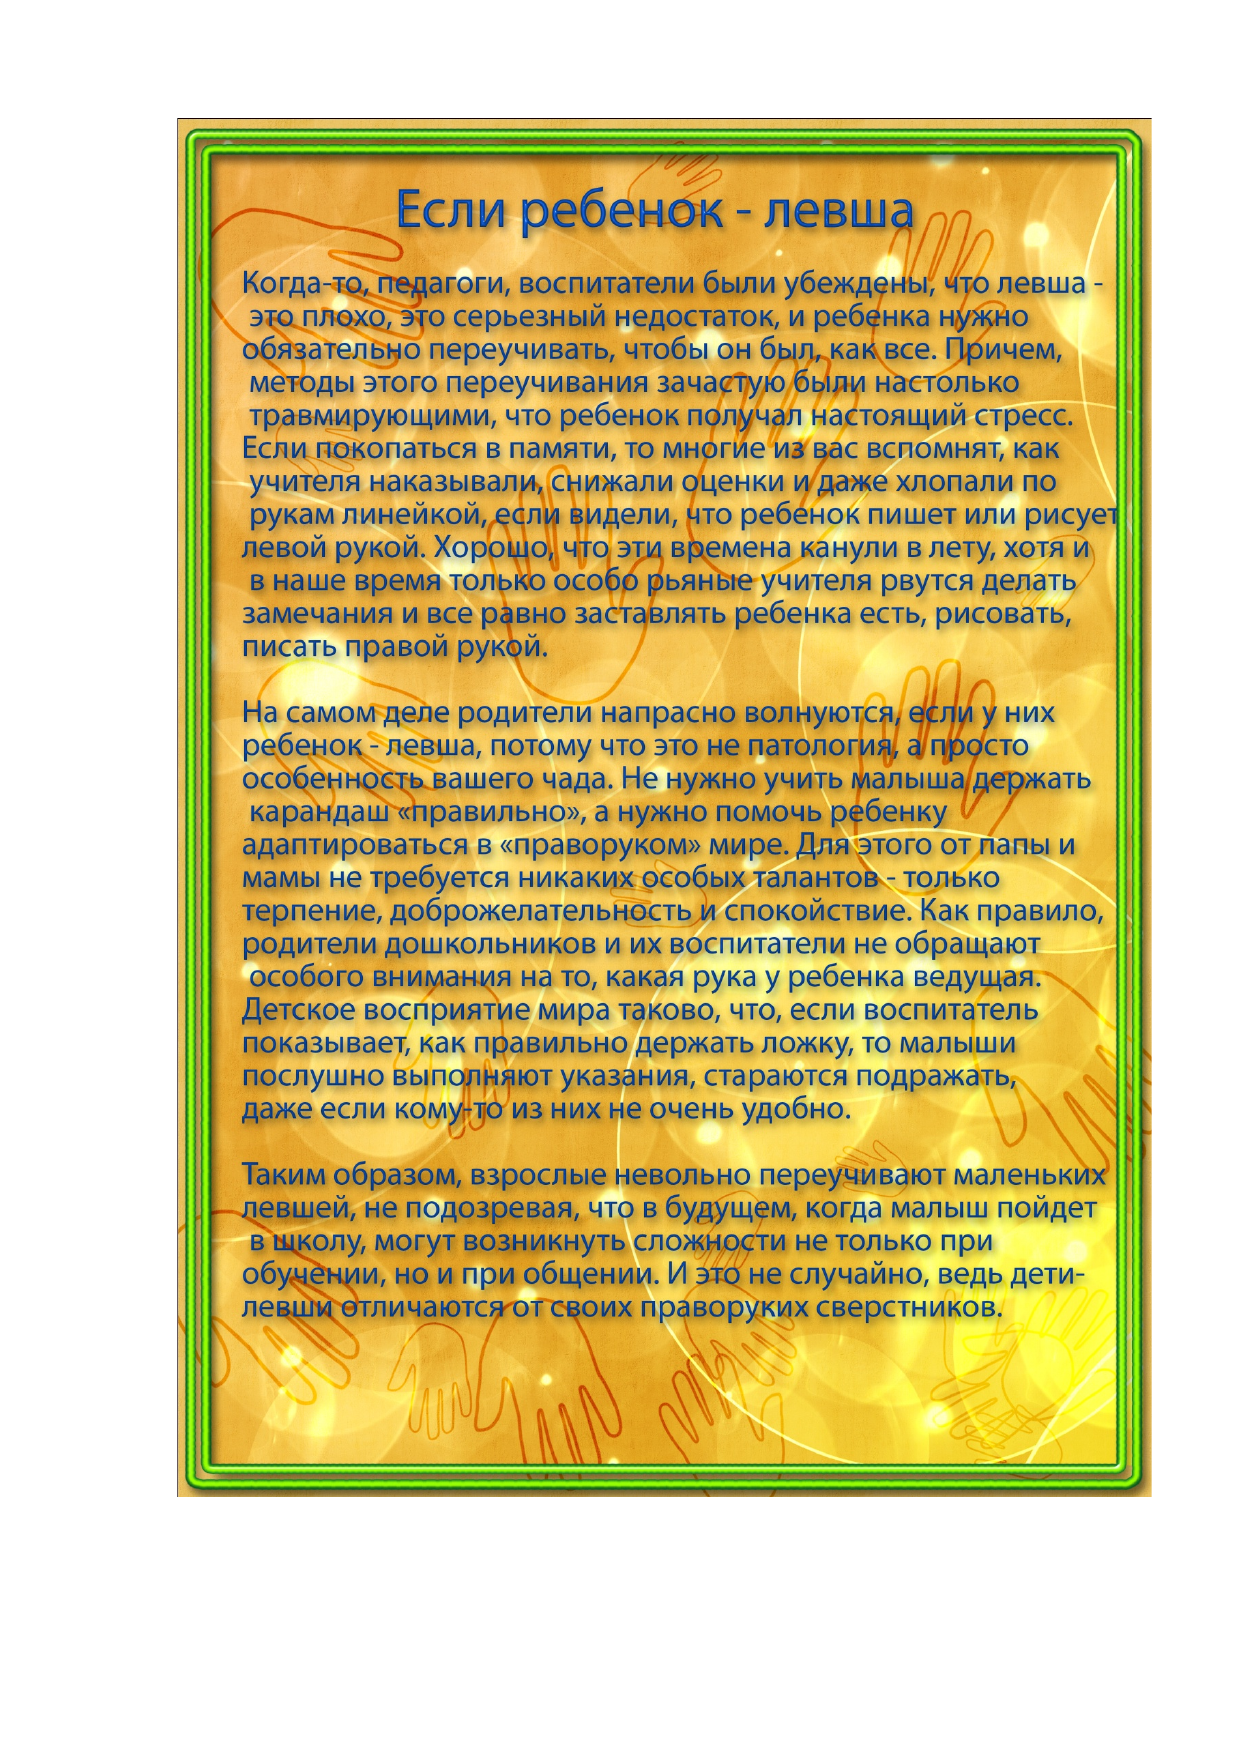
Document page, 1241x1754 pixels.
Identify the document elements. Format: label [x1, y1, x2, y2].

picture [177, 118, 1152, 1497]
